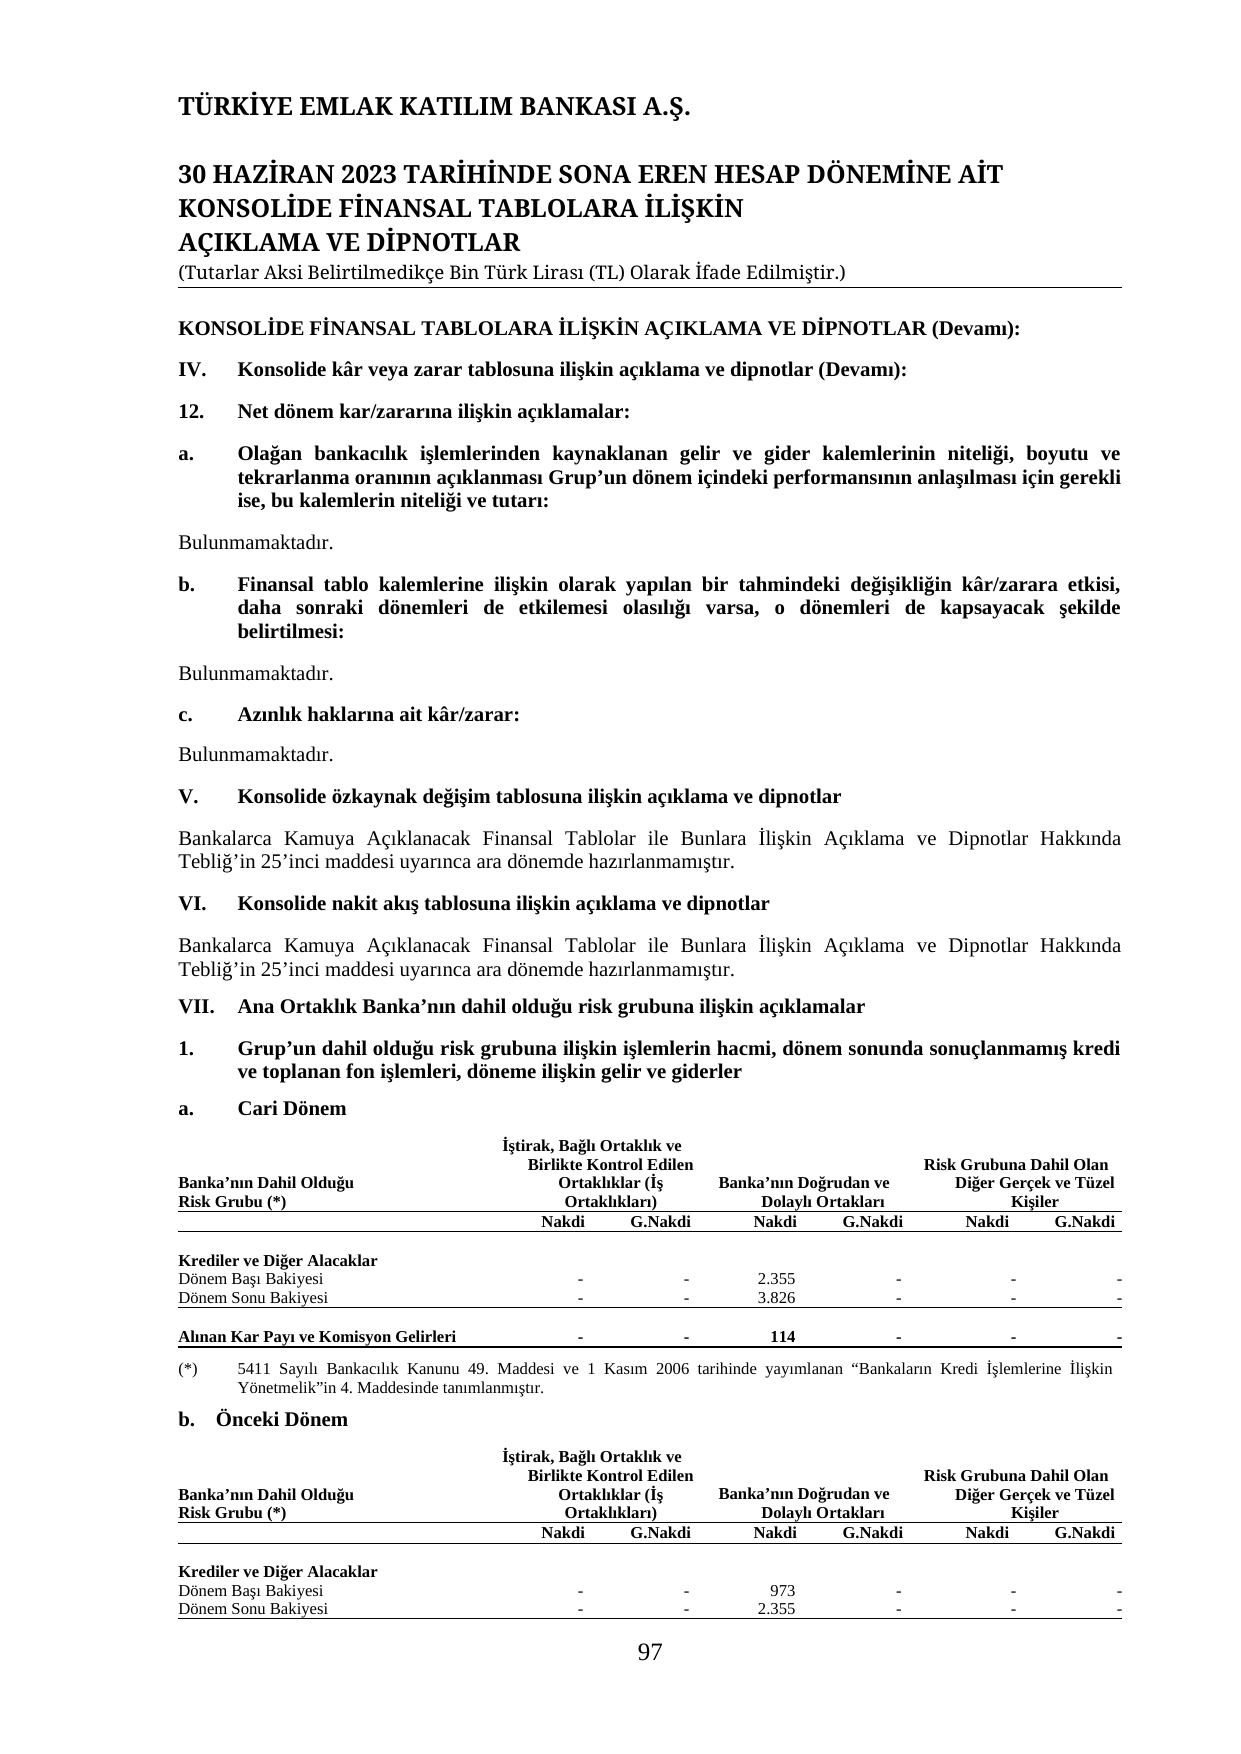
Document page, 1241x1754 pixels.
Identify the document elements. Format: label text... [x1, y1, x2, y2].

list Ana Ortaklık Banka’nın dahil olduğu risk grubuna ilişkin açıklamalar [178, 994, 1114, 1018]
text IV. Konsolide kâr veya zarar tablosuna ilişkin açıklama ve dipnotlar (Devamı): [178, 358, 1122, 382]
text V. Konsolide özkaynak değişim tablosuna ilişkin açıklama ve dipnotlar [178, 785, 1122, 808]
text (*) 5411 Sayılı Bankacılık Kanunu 49. Maddesi ve 1 Kasım 2006 tarihinde yayımlanan “Bankaların Kredi İşlemlerine İlişkin Yönetmelik”in 4. Maddesinde tanımlanmıştır. [178, 1359, 1114, 1397]
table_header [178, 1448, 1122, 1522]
list Grup’un dahil olduğu risk grubuna ilişkin işlemlerin hacmi, dönem sonunda sonuçlanmamış kredi ve toplanan fon işlemleri, döneme ilişkin gelir ve giderler [178, 1036, 1122, 1083]
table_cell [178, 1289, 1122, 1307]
text 12. Net dönem kar/zararına ilişkin açıklamalar: [178, 400, 1122, 423]
text a. Olağan bankacılık işlemlerinden kaynaklanan gelir ve gider kalemlerinin niteliği, boyutu ve tekrarlanma oranının açıklanması Grup’un dönem içindeki performansının anlaşılması için gerekli ise, bu kalemlerin niteliği ve tutarı: [178, 442, 1122, 512]
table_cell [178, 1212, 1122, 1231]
text KONSOLİDE FİNANSAL TABLOLARA İLİŞKİN AÇIKLAMA VE DİPNOTLAR (Devamı): [178, 316, 1122, 340]
text Bulunmamaktadır. [178, 531, 1122, 554]
list Konsolide nakit akış tablosuna ilişkin açıklama ve dipnotlar [178, 892, 1122, 915]
list Cari Dönem [178, 1097, 1098, 1120]
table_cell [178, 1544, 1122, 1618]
text Bankalarca Kamuya Açıklanacak Finansal Tablolar ile Bunlara İlişkin Açıklama ve Dipnotlar Hakkında Tebliğ’in 25’inci maddesi uyarınca ara dönemde hazırlanmamıştır. [178, 827, 1122, 873]
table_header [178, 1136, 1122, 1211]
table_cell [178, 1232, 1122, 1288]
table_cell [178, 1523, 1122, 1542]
text b. Finansal tablo kalemlerine ilişkin olarak yapılan bir tahmindeki değişikliğin kâr/zarara etkisi, daha sonraki dönemleri de etkilemesi olasılığı varsa, o dönemleri de kapsayacak şekilde belirtilmesi: [178, 573, 1122, 643]
list Önceki Dönem [178, 1408, 1098, 1431]
text c. Azınlık haklarına ait kâr/zarar: [178, 703, 1122, 727]
text Bankalarca Kamuya Açıklanacak Finansal Tablolar ile Bunlara İlişkin Açıklama ve Dipnotlar Hakkında Tebliğ’in 25’inci maddesi uyarınca ara dönemde hazırlanmamıştır. [178, 934, 1122, 981]
text Bulunmamaktadır. [178, 661, 1122, 685]
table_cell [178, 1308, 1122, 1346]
text Bulunmamaktadır. [178, 743, 1122, 766]
